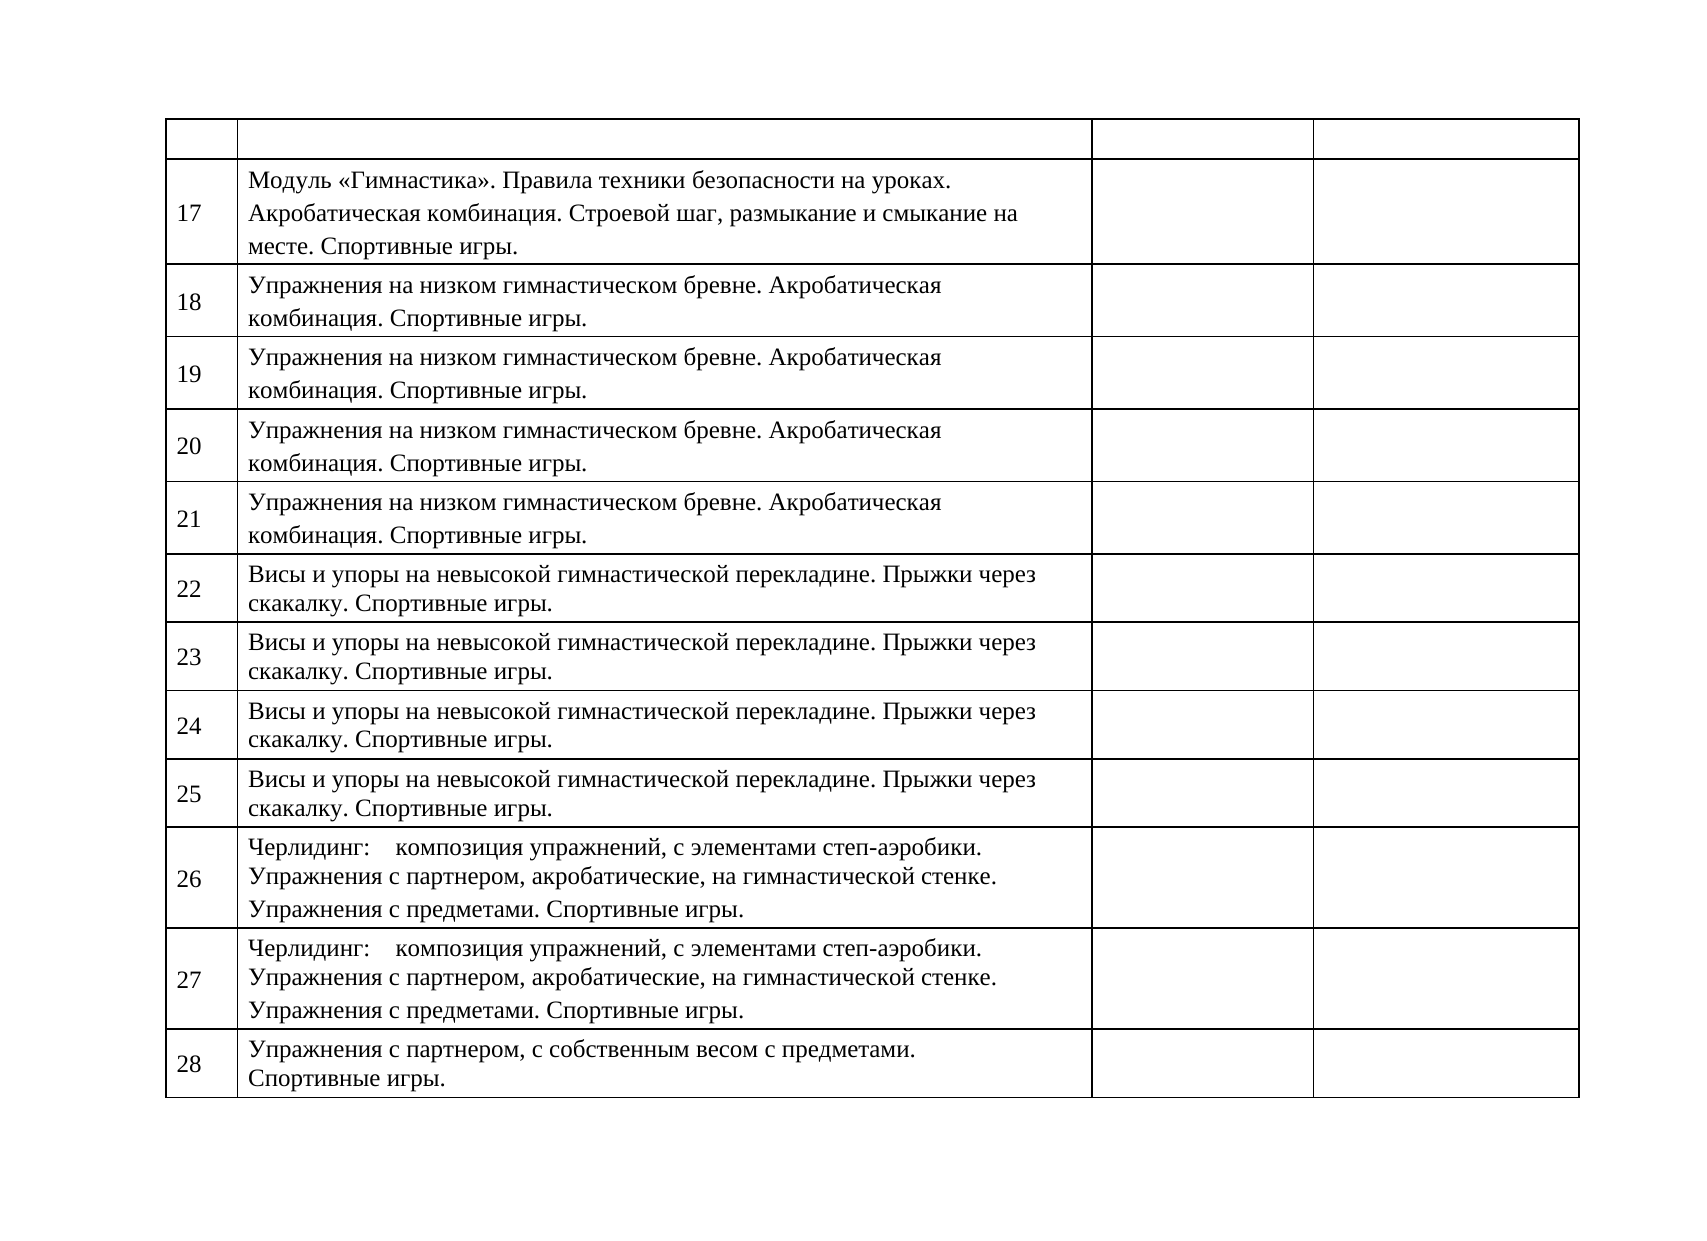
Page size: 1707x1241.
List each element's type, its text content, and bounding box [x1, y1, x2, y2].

table_cell [1314, 482, 1578, 553]
table_cell [1314, 265, 1578, 336]
table_cell [1093, 482, 1313, 553]
table_cell 25 [167, 760, 237, 826]
table_cell 16 [167, 120, 237, 158]
table_cell [1314, 337, 1578, 408]
table_cell [1093, 691, 1313, 758]
table_cell Черлидинг: композиция упражнений, с элементами степ-аэробики. Упражнения с партнером, акробатические, на гимнастической стенке. Упражнения с предметами. Спортивные игры. [238, 929, 1091, 1028]
table_cell Висы и упоры на невысокой гимнастической перекладине. Прыжки через скакалку. Спортивные игры. [238, 623, 1091, 689]
table_cell [1314, 760, 1578, 826]
table_cell 21 [167, 482, 237, 553]
table_cell [1093, 555, 1313, 621]
table_cell 23 [167, 623, 237, 689]
table_cell [1314, 160, 1578, 263]
table_cell 20 [167, 410, 237, 481]
table_cell [1093, 760, 1313, 826]
table_cell [1314, 623, 1578, 689]
table_cell [1314, 555, 1578, 621]
table_cell [1093, 120, 1313, 158]
table_cell [1314, 120, 1578, 158]
table_cell [1093, 410, 1313, 481]
table_cell [1093, 160, 1313, 263]
table_cell Модуль «Гимнастика». Правила техники безопасности на уроках. Акробатическая комбинация. Строевой шаг, размыкание и смыкание на месте. Спортивные игры. [238, 160, 1091, 263]
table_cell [238, 120, 1091, 158]
table_cell Черлидинг: композиция упражнений, с элементами степ-аэробики. Упражнения с партнером, акробатические, на гимнастической стенке. Упражнения с предметами. Спортивные игры. [238, 828, 1091, 927]
table_cell 24 [167, 691, 237, 758]
table_cell Упражнения на низком гимнастическом бревне. Акробатическая комбинация. Спортивные игры. [238, 265, 1091, 336]
table_cell 19 [167, 337, 237, 408]
table_cell 22 [167, 555, 237, 621]
table_cell [1093, 929, 1313, 1028]
table_cell Висы и упоры на невысокой гимнастической перекладине. Прыжки через скакалку. Спортивные игры. [238, 760, 1091, 826]
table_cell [238, 1030, 1091, 1096]
table_cell [1314, 410, 1578, 481]
table_cell 27 [167, 929, 237, 1028]
table_cell Упражнения на низком гимнастическом бревне. Акробатическая комбинация. Спортивные игры. [238, 410, 1091, 481]
table_cell [1093, 828, 1313, 927]
table_cell 28 [167, 1030, 237, 1096]
table_cell [1093, 623, 1313, 689]
table_cell [1093, 337, 1313, 408]
table_cell Упражнения на низком гимнастическом бревне. Акробатическая комбинация. Спортивные игры. [238, 482, 1091, 553]
table_cell [1314, 1030, 1578, 1096]
table_cell [1093, 265, 1313, 336]
table_cell [1314, 929, 1578, 1028]
table_cell 17 [167, 160, 237, 263]
table_cell [1093, 1030, 1313, 1096]
table_cell Висы и упоры на невысокой гимнастической перекладине. Прыжки через скакалку. Спортивные игры. [238, 691, 1091, 758]
table_cell Висы и упоры на невысокой гимнастической перекладине. Прыжки через скакалку. Спортивные игры. [238, 555, 1091, 621]
table_cell 18 [167, 265, 237, 336]
table_cell [1314, 691, 1578, 758]
table_cell Упражнения на низком гимнастическом бревне. Акробатическая комбинация. Спортивные игры. [238, 337, 1091, 408]
table_cell 26 [167, 828, 237, 927]
table_cell [1314, 828, 1578, 927]
